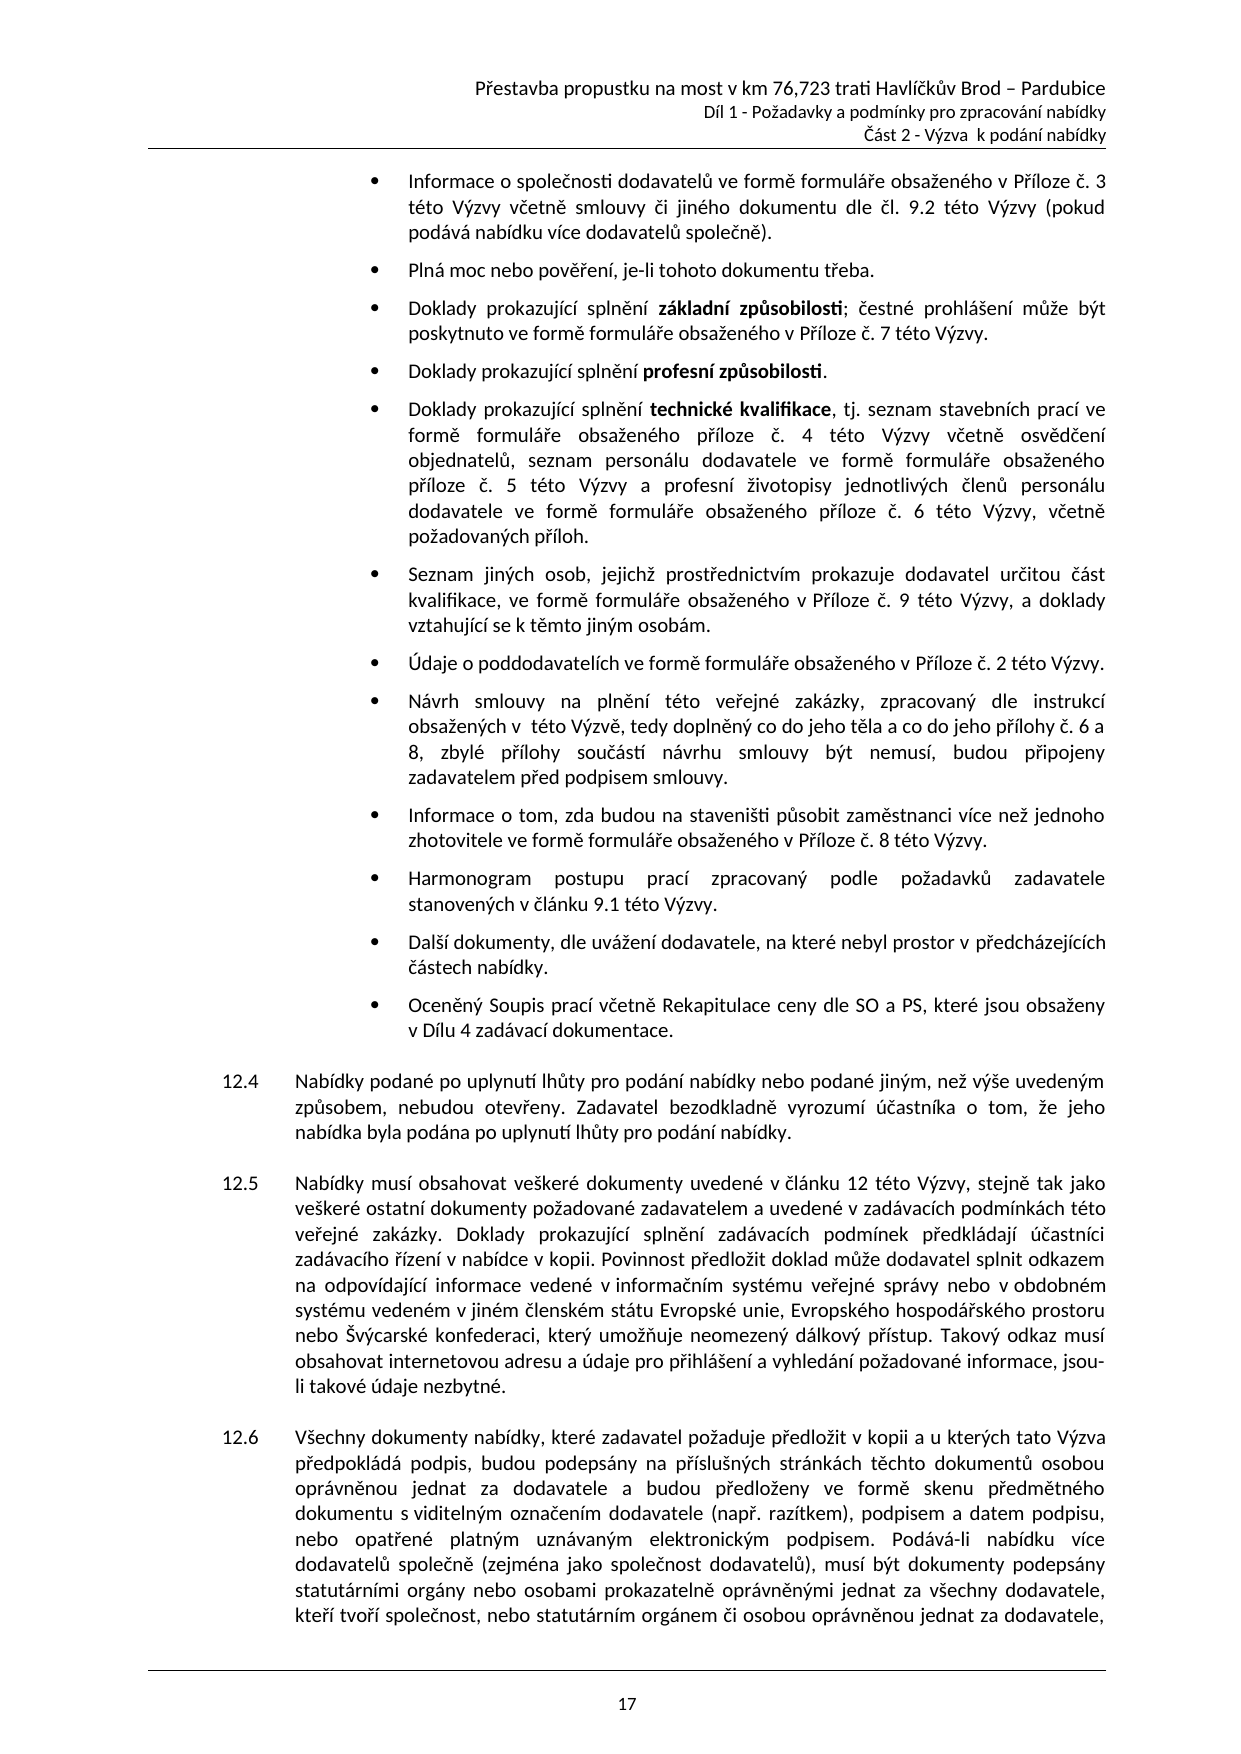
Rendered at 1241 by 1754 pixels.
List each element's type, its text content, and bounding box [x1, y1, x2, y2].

list Návrh smlouvy na plnění této veřejné zakázky, zpracovaný dle instrukcí obsažených v této Výzvě, tedy doplněný co do jeho těla a co do jeho přílohy č. 6 a 8, zbylé přílohy součástí návrhu smlouvy být nemusí, budou připojeny zadavatelem před podpisem smlouvy. [371, 688, 1106, 790]
list Údaje o poddodavatelích ve formě formuláře obsaženého v Příloze č. 2 této Výzvy. [371, 650, 1106, 676]
list Informace o společnosti dodavatelů ve formě formuláře obsaženého v Příloze č. 3 této Výzvy včetně smlouvy či jiného dokumentu dle čl. 9.2 této Výzvy (pokud podává nabídku více dodavatelů společně). [371, 168, 1106, 245]
list Další dokumenty, dle uvážení dodavatele, na které nebyl prostor v předcházejících částech nabídky. [371, 929, 1106, 980]
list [222, 1424, 1106, 1628]
list Nabídky musí obsahovat veškeré dokumenty uvedené v článku 12 této Výzvy, stejně tak jako veškeré ostatní dokumenty požadované zadavatelem a uvedené v zadávacích podmínkách této veřejné zakázky. Doklady prokazující splnění zadávacích podmínek předkládají účastníci zadávacího řízení v nabídce v kopii. Povinnost předložit doklad může dodavatel splnit odkazem na odpovídající informace vedené v informačním systému veřejné správy nebo v obdobném systému vedeném v jiném členském státu Evropské unie, Evropského hospodářského prostoru nebo Švýcarské konfederaci, který umožňuje neomezený dálkový přístup. Takový odkaz musí obsahovat internetovou adresu a údaje pro přihlášení a vyhledání požadované informace, jsou-li takové údaje nezbytné. [222, 1170, 1106, 1399]
list Harmonogram postupu prací zpracovaný podle požadavků zadavatele stanovených v článku 9.1 této Výzvy. [371, 866, 1106, 916]
list Plná moc nebo pověření, je-li tohoto dokumentu třeba. [371, 257, 1106, 283]
list Nabídky podané po uplynutí lhůty pro podání nabídky nebo podané jiným, než výše uvedeným způsobem, nebudou otevřeny. Zadavatel bezodkladně vyrozumí účastníka o tom, že jeho nabídka byla podána po uplynutí lhůty pro podání nabídky. [222, 1068, 1106, 1145]
list Oceněný Soupis prací včetně Rekapitulace ceny dle SO a PS, které jsou obsaženy v Dílu 4 zadávací dokumentace. [371, 992, 1106, 1043]
list Doklady prokazující splnění základní způsobilosti; čestné prohlášení může být poskytnuto ve formě formuláře obsaženého v Příloze č. 7 této Výzvy. [371, 295, 1106, 346]
list Informace o tom, zda budou na staveništi působit zaměstnanci více než jednoho zhotovitele ve formě formuláře obsaženého v Příloze č. 8 této Výzvy. [371, 802, 1106, 853]
list Seznam jiných osob, jejichž prostřednictvím prokazuje dodavatel určitou část kvalifikace, ve formě formuláře obsaženého v Příloze č. 9 této Výzvy, a doklady vztahující se k těmto jiným osobám. [371, 561, 1106, 638]
list Doklady prokazující splnění technické kvalifikace, tj. seznam stavebních prací ve formě formuláře obsaženého příloze č. 4 této Výzvy včetně osvědčení objednatelů, seznam personálu dodavatele ve formě formuláře obsaženého příloze č. 5 této Výzvy a profesní životopisy jednotlivých členů personálu dodavatele ve formě formuláře obsaženého příloze č. 6 této Výzvy, včetně požadovaných příloh. [371, 396, 1106, 549]
list Doklady prokazující splnění profesní způsobilosti. [371, 358, 1106, 384]
